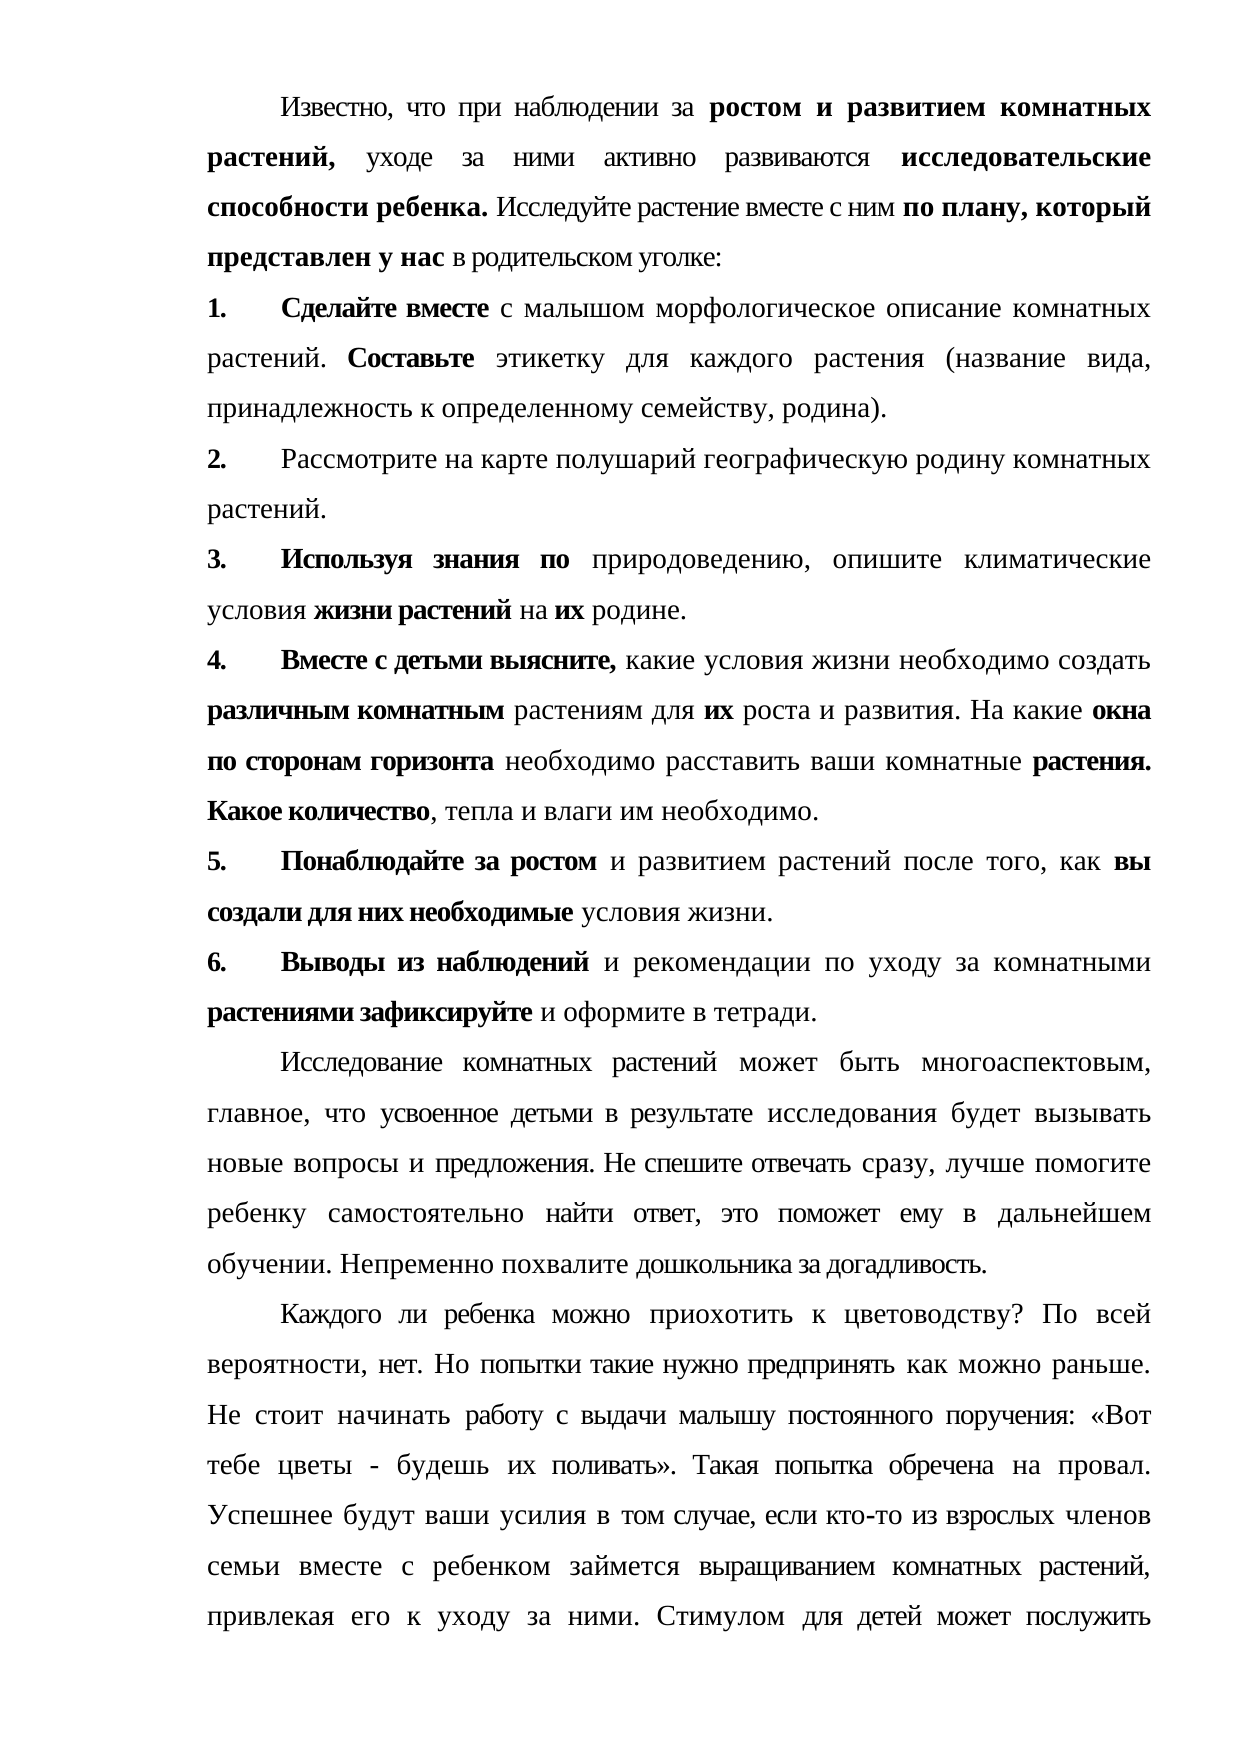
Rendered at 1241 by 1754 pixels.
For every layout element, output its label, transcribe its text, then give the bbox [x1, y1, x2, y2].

list Рассмотрите на карте полушарий географическую родину комнатных растений. [207, 441, 1152, 525]
text Исследование комнатных растений может быть многоаспектовым, главное, что усвоенное детьми в результате исследования будет вызывать новые вопросы и предложения. Не спешите отвечать сразу, лучше помогите ребенку самостоятельно найти ответ, это поможет ему в дальнейшем обучении. Непременно похвалите дошкольника за догадливость. [207, 1044, 1152, 1279]
list Используя знания по природоведению, опишите климатические условия жизни растений на их родине. [207, 541, 1152, 625]
list Выводы из наблюдений и рекомендации по уходу за комнатными растениями зафиксируйте и оформите в тетради. [207, 944, 1152, 1028]
list Понаблюдайте за ростом и развитием растений после того, как вы создали для них необходимые условия жизни. [207, 843, 1152, 927]
text Известно, что при наблюдении за ростом и развитием комнатных растений, уходе за ними активно развиваются исследовательские способности ребенка. Исследуйте растение вместе с ним по плану, который представлен у нас в родительском уголке: [207, 89, 1152, 273]
list Сделайте вместе с малышом морфологическое описание комнатных растений. Составьте этикетку для каждого растения (название вида, принадлежность к определенному семейству, родина). [207, 290, 1152, 424]
list Вместе с детьми выясните, какие условия жизни необходимо создать различным комнатным растениям для их роста и развития. На какие окна по сторонам горизонта необходимо расставить ваши комнатные растения. Какое количество, тепла и влаги им необходимо. [207, 642, 1152, 827]
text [207, 1296, 1152, 1632]
